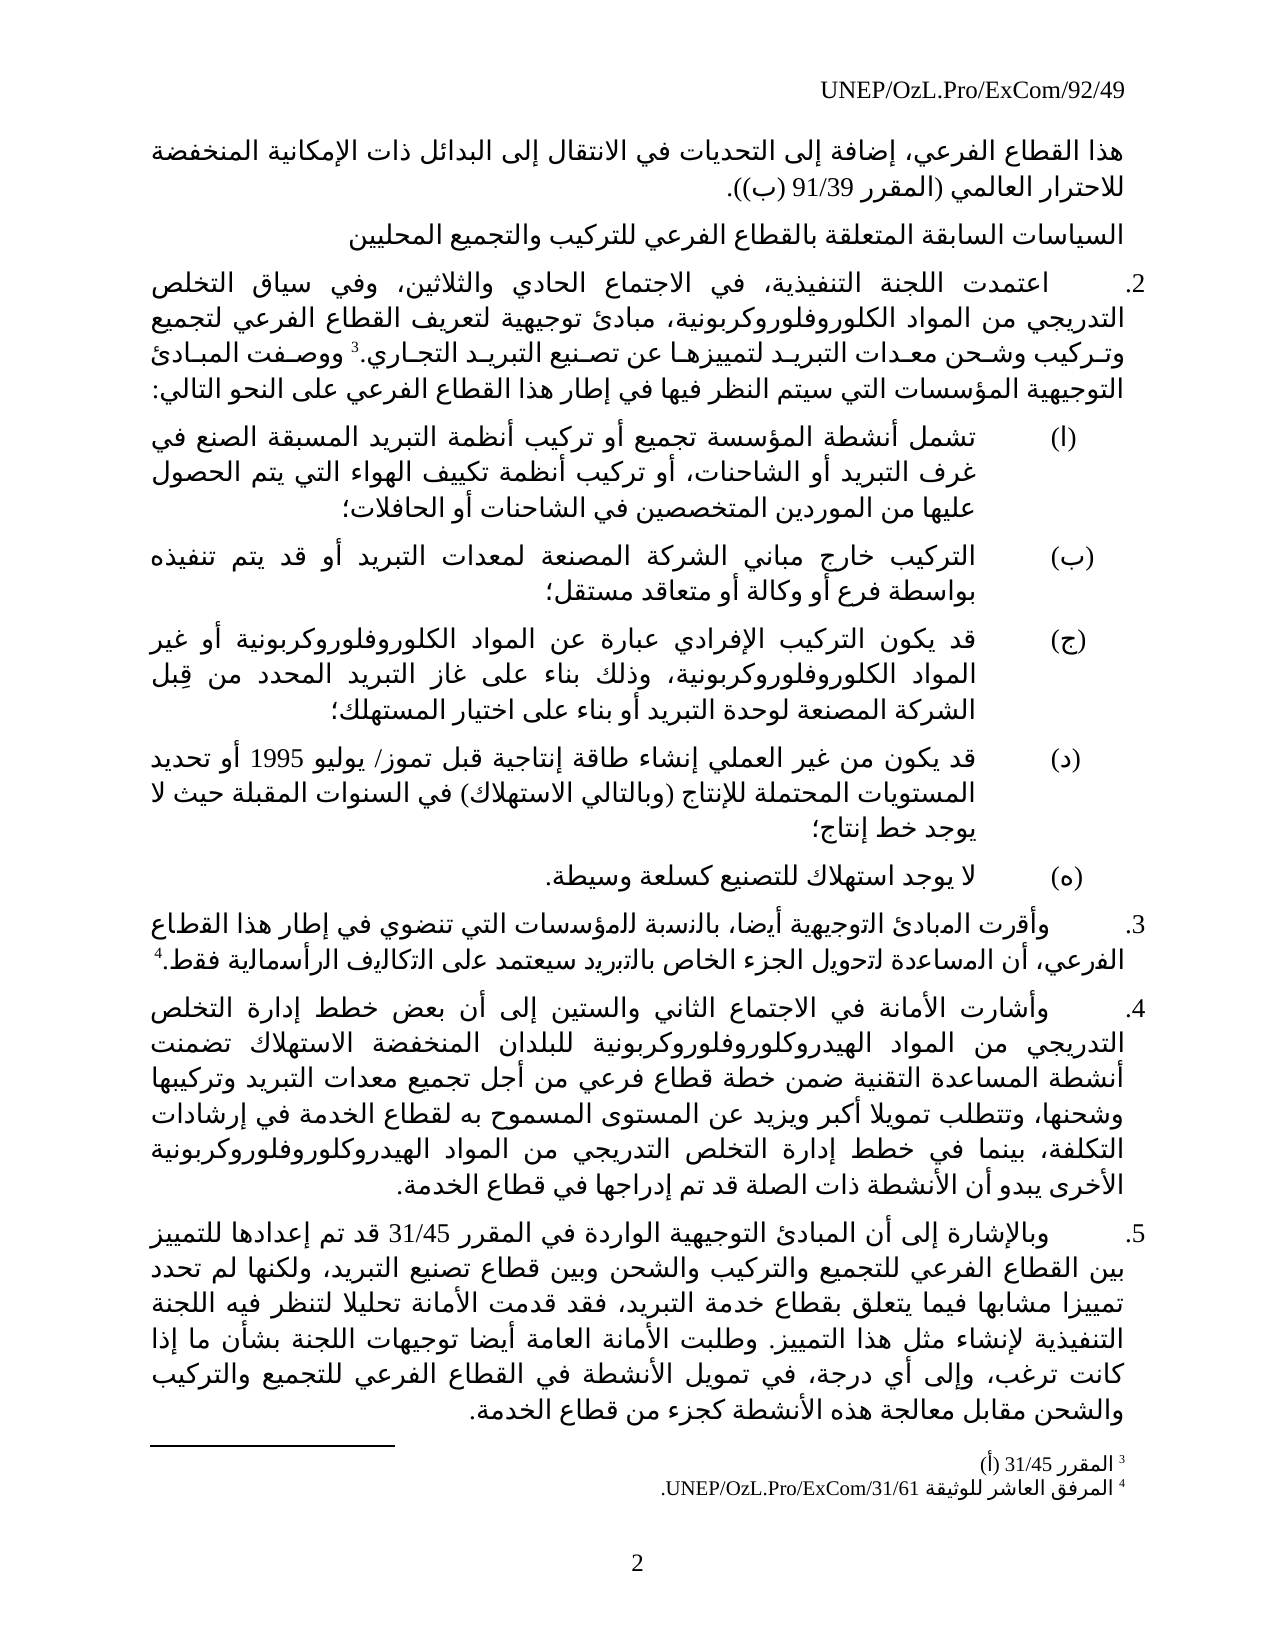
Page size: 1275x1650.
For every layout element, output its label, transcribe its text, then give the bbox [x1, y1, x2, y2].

list تشمل أنشطة المؤسسة تجميع أو تركيب أنظمة التبريد المسبقة الصنع في غرف التبريد أو الشاحنات، أو تركيب أنظمة تكييف الهواء التي يتم الحصول عليها من الموردين المتخصصين في الشاحنات أو الحافلات؛ [150, 418, 1051, 524]
text السياسات السابقة المتعلقة بالقطاع الفرعي للتركيب والتجميع المحليين [150, 216, 1125, 251]
list وأﻗرت اﻟﻣﺑﺎدئ اﻟﺗوﺟﯾﮭﯾﺔ أﯾﺿﺎ، ﺑﺎﻟﻧﺳﺑﺔ ﻟﻟﻣؤﺳﺳﺎت التي تنضوي في إطار ھذا اﻟﻘطﺎع اﻟﻔرﻋﻲ، أن اﻟﻣﺳﺎﻋدة ﻟﺗﺣوﯾل الجزء الخاص باﻟﺗﺑرﯾد سيعتمد ﻋﻟﯽ اﻟﺗﮐﺎﻟﯾف اﻟرأﺳﻣﺎﻟﯾﺔ ﻓﻘط. [150, 905, 1125, 976]
list لا يوجد استهلاك للتصنيع كسلعة وسيطة. [150, 857, 1051, 893]
list وأشارت الأمانة في الاجتماع الثاني والستين إلى أن بعض خطط إدارة التخلص التدريجي من المواد الهيدروكلوروفلوروكربونية للبلدان المنخفضة الاستهلاك تضمنت أنشطة المساعدة التقنية ضمن خطة قطاع فرعي من أجل تجميع معدات التبريد وتركيبها وشحنها، وتتطلب تمويلا أكبر ويزيد عن المستوى المسموح به لقطاع الخدمة في إرشادات التكلفة، بينما في خطط إدارة التخلص التدريجي من المواد الهيدروكلوروفلوروكربونية الأخرى يبدو أن الأنشطة ذات الصلة قد تم إدراجها في قطاع الخدمة. [150, 989, 1125, 1201]
list اعتمدت اللجنة التنفيذية، في الاجتماع الحادي والثلاثين، وفي سياق التخلص التدريجي من المواد الكلوروفلوروكربونية، مبادئ توجيهية لتعريف القطاع الفرعي لتجميع وتركيب وشحن معدات التبريد لتمييزها عن تصنيع التبريد التجاري. ووصفت المبادئ التوجيهية المؤسسات التي سيتم النظر فيها في إطار هذا القطاع الفرعي على النحو التالي: [150, 264, 1125, 405]
list وبالإشارة إلى أن المبادئ التوجيهية الواردة في المقرر 31/45 قد تم إعدادها للتمييز بين القطاع الفرعي للتجميع والتركيب والشحن وبين قطاع تصنيع التبريد، ولكنها لم تحدد تمييزا مشابها فيما يتعلق بقطاع خدمة التبريد، فقد قدمت الأمانة تحليلا لتنظر فيه اللجنة التنفيذية لإنشاء مثل هذا التمييز. وطلبت الأمانة العامة أيضا توجيهات اللجنة بشأن ما إذا كانت ترغب، وإلى أي درجة، في تمويل الأنشطة في القطاع الفرعي للتجميع والتركيب والشحن مقابل معالجة هذه الأنشطة كجزء من قطاع الخدمة. [150, 1214, 1125, 1426]
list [150, 132, 1125, 203]
list قد يكون من غير العملي إنشاء طاقة إنتاجية قبل تموز/ يوليو 1995 أو تحديد المستويات المحتملة للإنتاج (وبالتالي الاستهلاك) في السنوات المقبلة حيث لا يوجد خط إنتاج؛ [150, 739, 1051, 845]
list قد يكون التركيب الإفرادي عبارة عن المواد الكلوروفلوروكربونية أو غير المواد الكلوروفلوروكربونية، وذلك بناء على غاز التبريد المحدد من قِبل الشركة المصنعة لوحدة التبريد أو بناء على اختيار المستهلك؛ [150, 620, 1051, 726]
list التركيب خارج مباني الشركة المصنعة لمعدات التبريد أو قد يتم تنفيذه بواسطة فرع أو وكالة أو متعاقد مستقل؛ [150, 537, 1051, 607]
